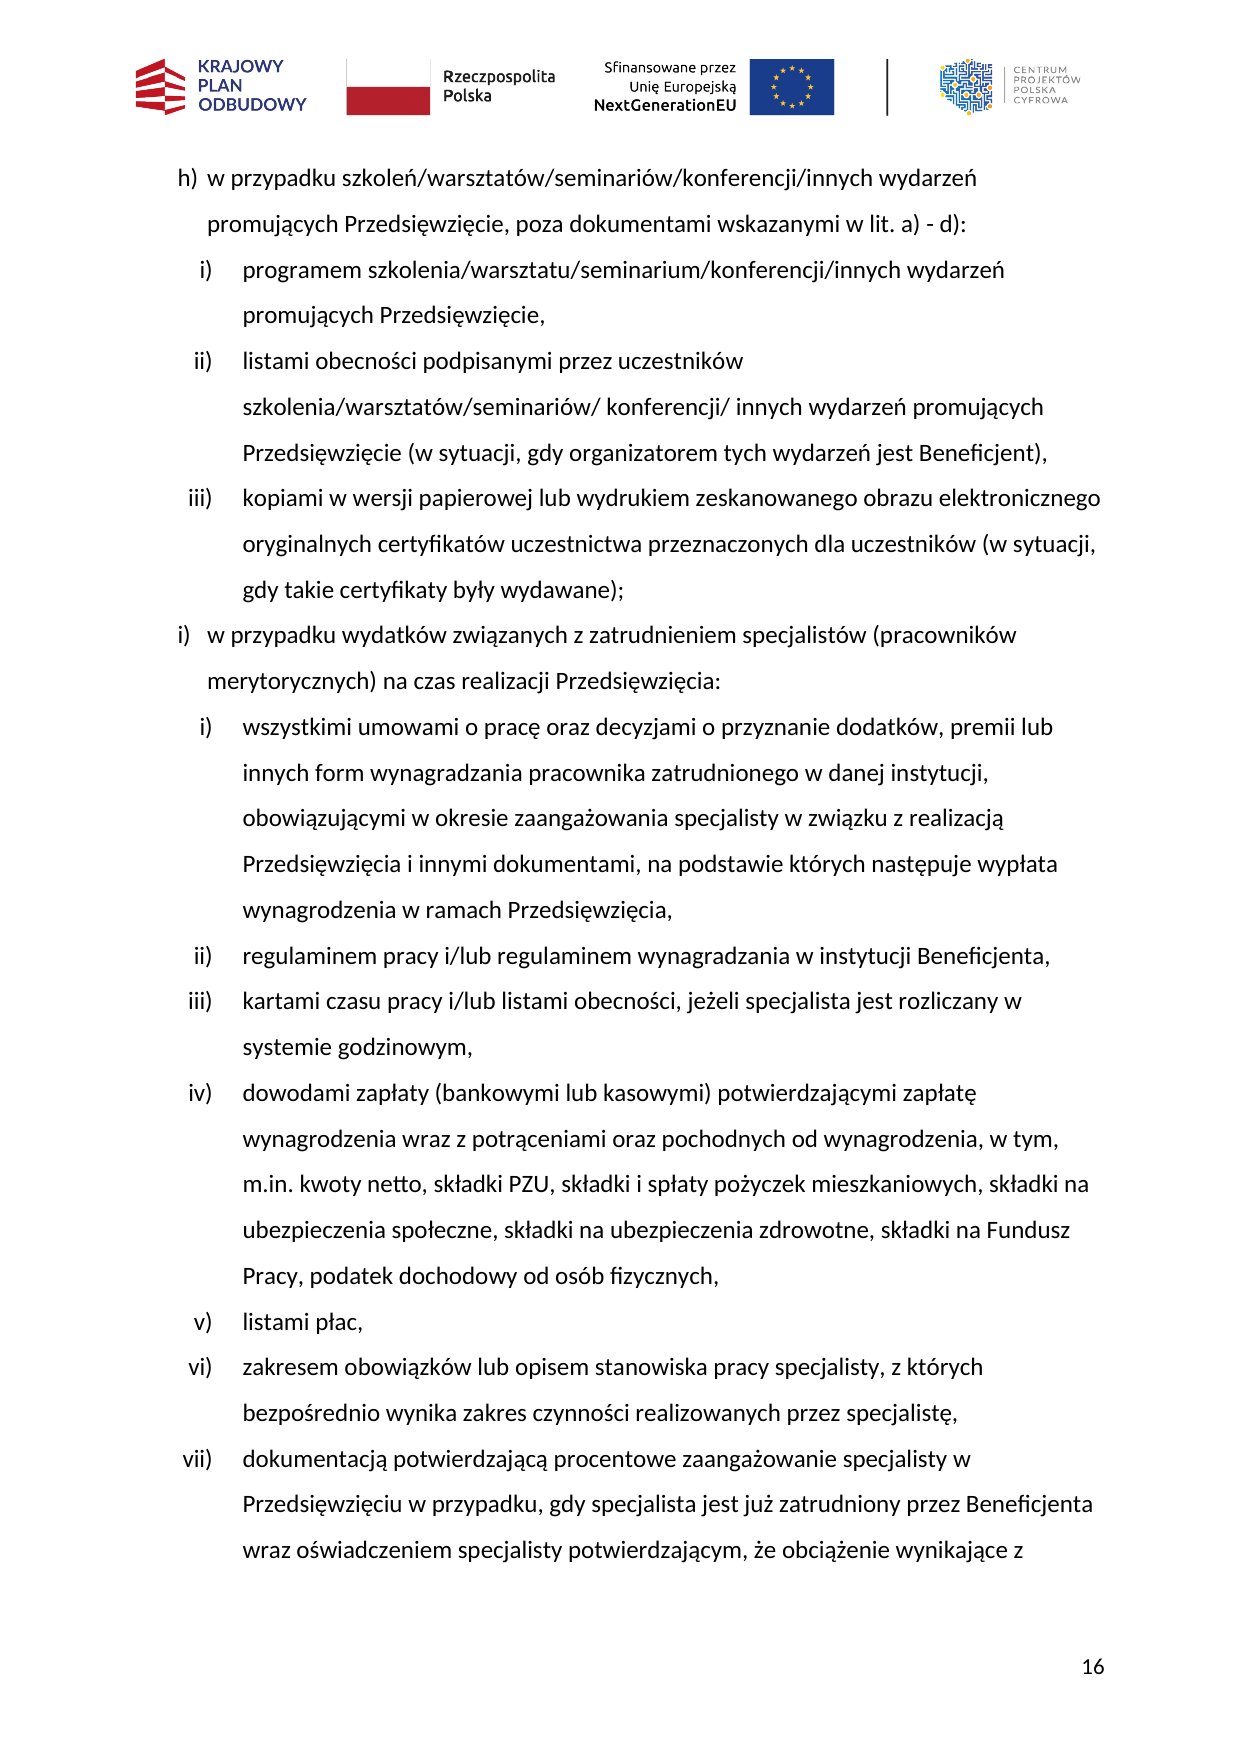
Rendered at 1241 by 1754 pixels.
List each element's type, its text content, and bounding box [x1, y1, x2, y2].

list kartami czasu pracy i/lub listami obecności, jeżeli specjalista jest rozliczany w systemie godzinowym, [213, 986, 1104, 1062]
list programem szkolenia/warsztatu/seminarium/konferencji/innych wydarzeń promujących Przedsięwzięcie, [213, 254, 1104, 330]
list dowodami zapłaty (bankowymi lub kasowymi) potwierdzającymi zapłatę wynagrodzenia wraz z potrąceniami oraz pochodnych od wynagrodzenia, w tym, m.in. kwoty netto, składki PZU, składki i spłaty pożyczek mieszkaniowych, składki na ubezpieczenia społeczne, składki na ubezpieczenia zdrowotne, składki na Fundusz Pracy, podatek dochodowy od osób fizycznych, [213, 1077, 1104, 1290]
list zakresem obowiązków lub opisem stanowiska pracy specjalisty, z których bezpośrednio wynika zakres czynności realizowanych przez specjalistę, [213, 1351, 1104, 1428]
list w przypadku wydatków związanych z zatrudnieniem specjalistów (pracowników merytorycznych) na czas realizacji Przedsięwzięcia: [177, 620, 1104, 696]
list wszystkimi umowami o pracę oraz decyzjami o przyznanie dodatków, premii lub innych form wynagradzania pracownika zatrudnionego w danej instytucji, obowiązującymi w okresie zaangażowania specjalisty w związku z realizacją Przedsięwzięcia i innymi dokumentami, na podstawie których następuje wypłata wynagrodzenia w ramach Przedsięwzięcia, [213, 711, 1104, 924]
list w przypadku szkoleń/warsztatów/seminariów/konferencji/innych wydarzeń promujących Przedsięwzięcie, poza dokumentami wskazanymi w lit. a) - d): [177, 162, 1104, 239]
list kopiami w wersji papierowej lub wydrukiem zeskanowanego obrazu elektronicznego oryginalnych certyfikatów uczestnictwa przeznaczonych dla uczestników (w sytuacji, gdy takie certyfikaty były wydawane); [213, 482, 1104, 604]
list listami płac, [213, 1306, 1104, 1336]
picture [135, 59, 1081, 116]
list listami obecności podpisanymi przez uczestników szkolenia/warsztatów/seminariów/ konferencji/ innych wydarzeń promujących Przedsięwzięcie (w sytuacji, gdy organizatorem tych wydarzeń jest Beneficjent), [213, 345, 1104, 467]
list regulaminem pracy i/lub regulaminem wynagradzania w instytucji Beneficjenta, [213, 940, 1104, 970]
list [213, 1443, 1104, 1565]
